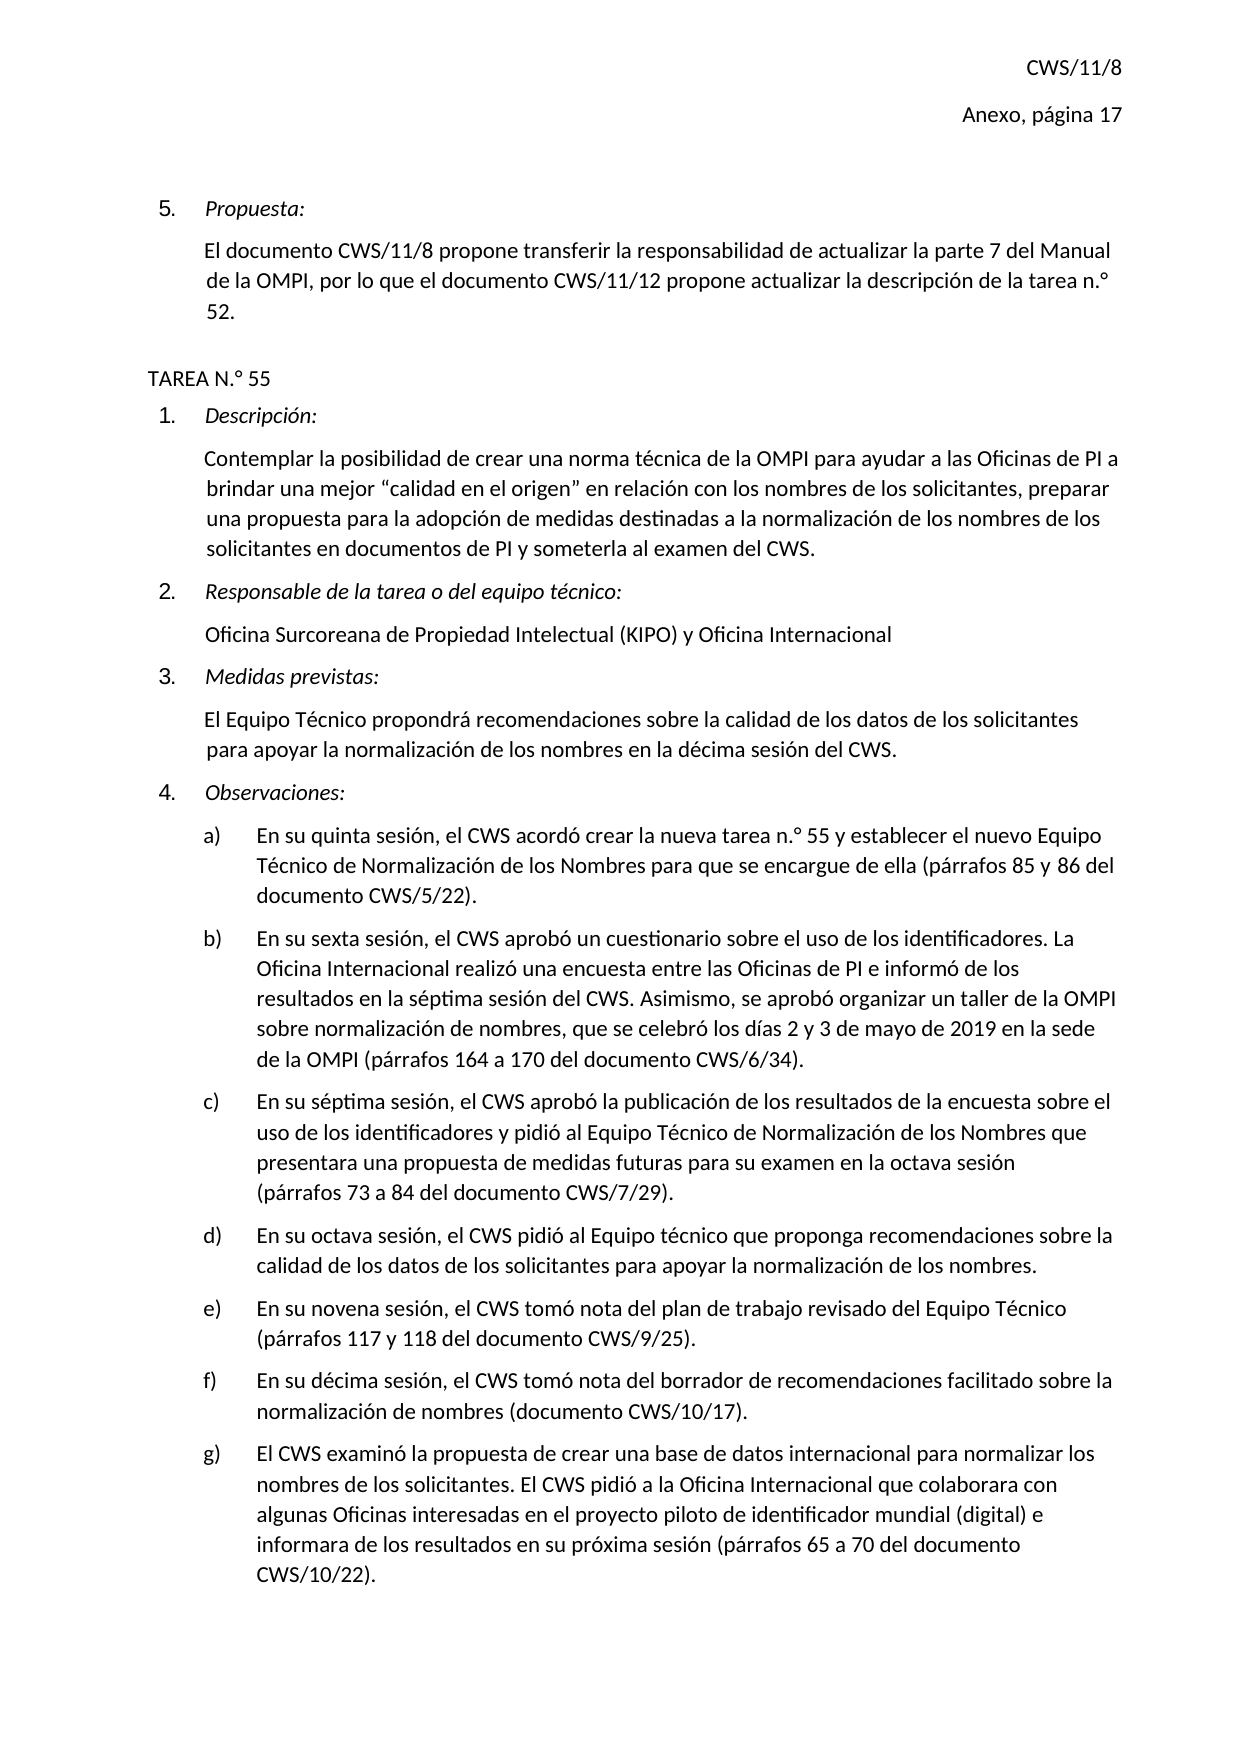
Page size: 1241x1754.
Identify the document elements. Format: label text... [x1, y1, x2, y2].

subtitle Propuesta: [158, 194, 1122, 222]
subtitle TAREA n.° 55 [148, 364, 1122, 392]
list En su sexta sesión, el CWS aprobó un cuestionario sobre el uso de los identificadores. La Oficina Internacional realizó una encuesta entre las Oficinas de PI e informó de los resultados en la séptima sesión del CWS. Asimismo, se aprobó organizar un taller de la OMPI sobre normalización de nombres, que se celebró los días 2 y 3 de mayo de 2019 en la sede de la OMPI (párrafos 164 a 170 del documento CWS/6/34). [203, 924, 1122, 1073]
list En su quinta sesión, el CWS acordó crear la nueva tarea n.° 55 y establecer el nuevo Equipo Técnico de Normalización de los Nombres para que se encargue de ella (párrafos 85 y 86 del documento CWS/5/22). [203, 821, 1122, 909]
text Oficina Surcoreana de Propiedad Intelectual (KIPO) y Oficina Internacional [205, 620, 936, 648]
list El CWS examinó la propuesta de crear una base de datos internacional para normalizar los nombres de los solicitantes. El CWS pidió a la Oficina Internacional que colaborara con algunas Oficinas interesadas en el proyecto piloto de identificador mundial (digital) e informara de los resultados en su próxima sesión (párrafos 65 a 70 del documento CWS/10/22). [203, 1439, 1122, 1588]
list En su octava sesión, el CWS pidió al Equipo técnico que proponga recomendaciones sobre la calidad de los datos de los solicitantes para apoyar la normalización de los nombres. [203, 1221, 1122, 1279]
text Contemplar la posibilidad de crear una norma técnica de la OMPI para ayudar a las Oficinas de PI a brindar una mejor “calidad en el origen” en relación con los nombres de los solicitantes, preparar una propuesta para la adopción de medidas destinadas a la normalización de los nombres de los solicitantes en documentos de PI y someterla al examen del CWS. [204, 444, 1122, 562]
subtitle Descripción: [158, 401, 1122, 429]
list En su novena sesión, el CWS tomó nota del plan de trabajo revisado del Equipo Técnico (párrafos 117 y 118 del documento CWS/9/25). [203, 1294, 1122, 1352]
subtitle Observaciones: [158, 778, 1122, 806]
subtitle Responsable de la tarea o del equipo técnico: [158, 577, 1122, 605]
subtitle Medidas previstas: [158, 662, 1122, 690]
text El Equipo Técnico propondrá recomendaciones sobre la calidad de los datos de los solicitantes para apoyar la normalización de los nombres en la décima sesión del CWS. [204, 705, 1122, 763]
list En su séptima sesión, el CWS aprobó la publicación de los resultados de la encuesta sobre el uso de los identificadores y pidió al Equipo Técnico de Normalización de los Nombres que presentara una propuesta de medidas futuras para su examen en la octava sesión (párrafos 73 a 84 del documento CWS/7/29). [203, 1087, 1122, 1206]
list En su décima sesión, el CWS tomó nota del borrador de recomendaciones facilitado sobre la normalización de nombres (documento CWS/10/17). [203, 1367, 1122, 1425]
text El documento CWS/11/8 propone transferir la responsabilidad de actualizar la parte 7 del Manual de la OMPI, por lo que el documento CWS/11/12 propone actualizar la descripción de la tarea n.° 52. [204, 236, 1122, 325]
